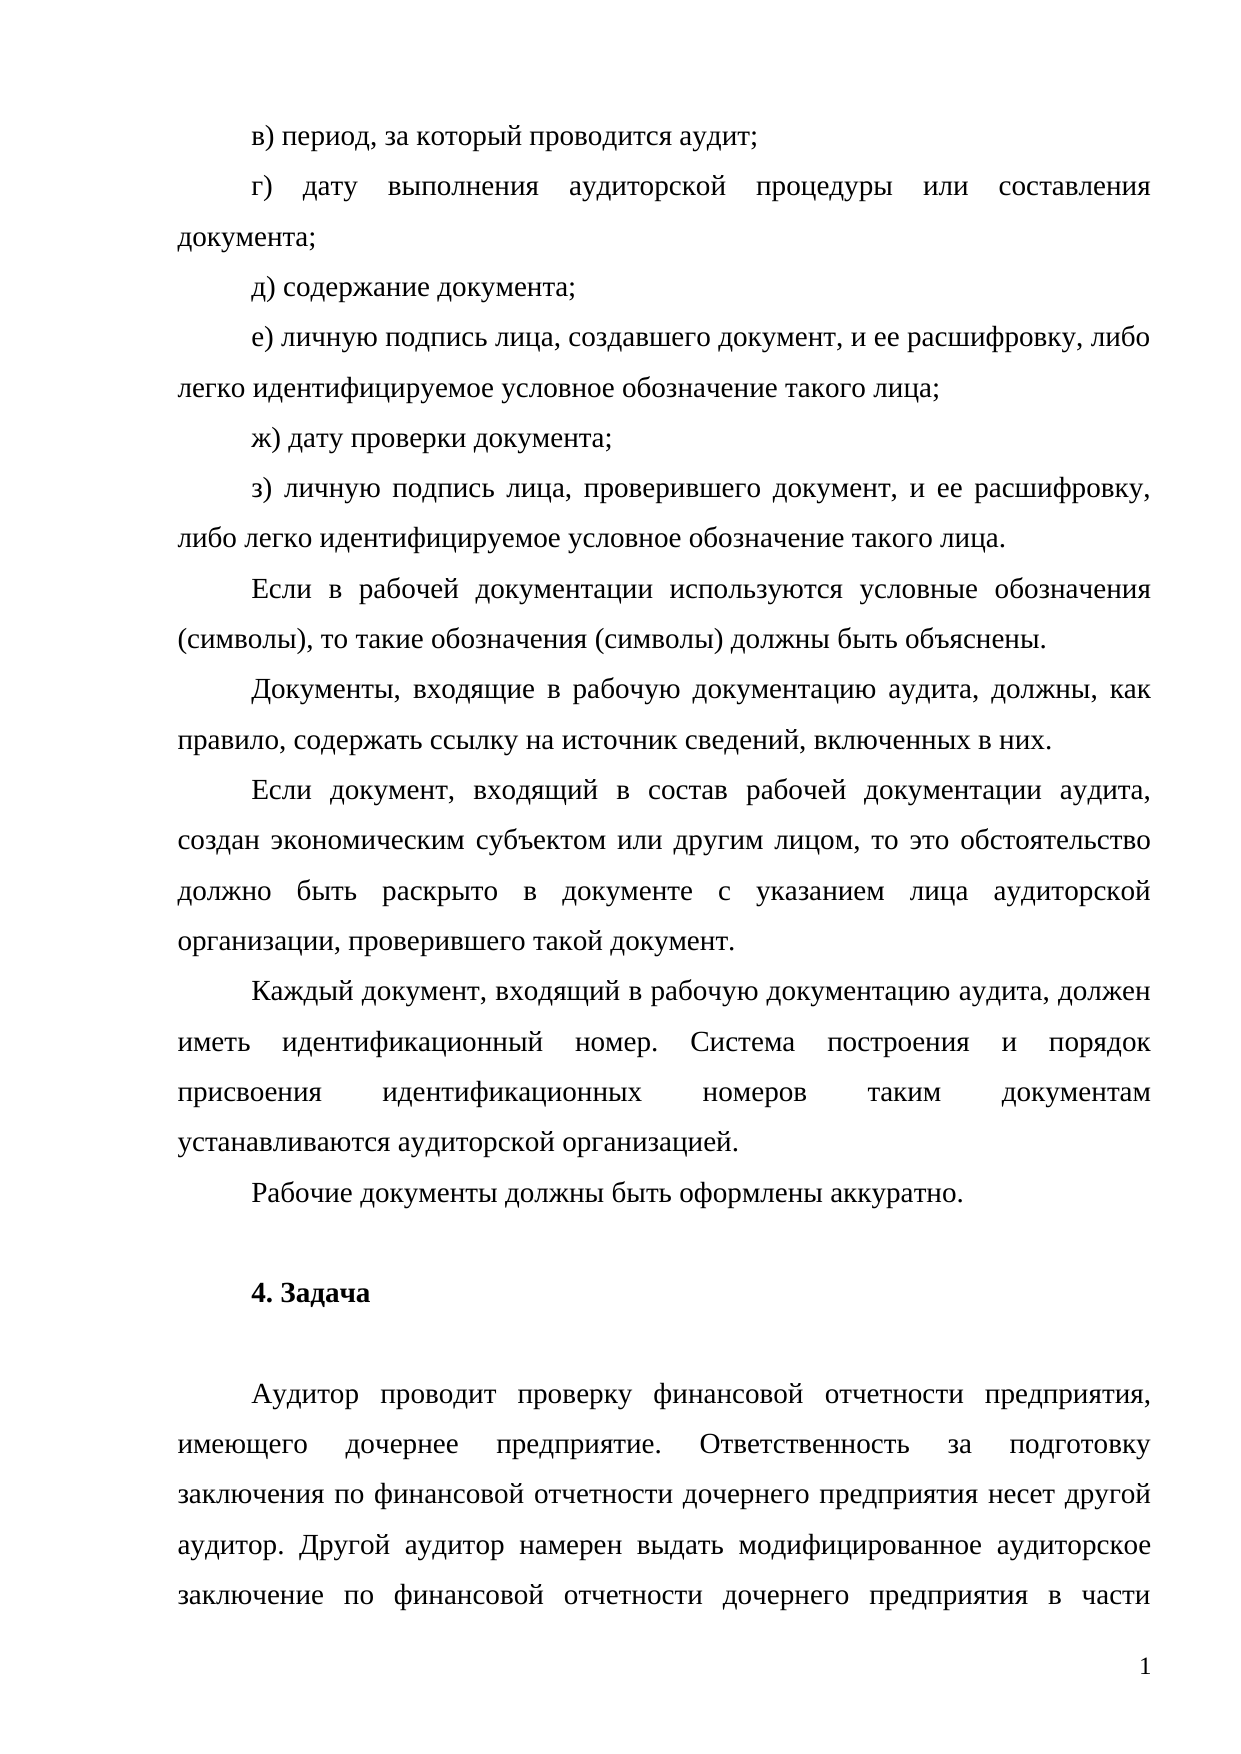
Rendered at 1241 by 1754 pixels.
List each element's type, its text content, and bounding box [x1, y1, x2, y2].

text г) дату выполнения аудиторской процедуры или составления документа; [177, 168, 1152, 252]
text Документы, входящие в рабочую документацию аудита, должны, как правило, содержать ссылку на источник сведений, включенных в них. [177, 672, 1152, 755]
text Если в рабочей документации используются условные обозначения (символы), то такие обозначения (символы) должны быть объяснены. [177, 571, 1152, 655]
text ж) дату проверки документа; [177, 420, 1152, 453]
text 4. Задача [177, 1275, 1152, 1309]
text Если документ, входящий в состав рабочей документации аудита, создан экономическим субъектом или другим лицом, то это обстоятельство должно быть раскрыто в документе с указанием лица аудиторской организации, проверившего такой документ. [177, 772, 1152, 957]
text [177, 1376, 1152, 1611]
text з) личную подпись лица, проверившего документ, и ее расшифровку, либо легко идентифицируемое условное обозначение такого лица. [177, 470, 1152, 554]
text Рабочие документы должны быть оформлены аккуратно. [177, 1175, 1152, 1208]
text в) период, за который проводится аудит; [177, 118, 1152, 152]
text е) личную подпись лица, создавшего документ, и ее расшифровку, либо легко идентифицируемое условное обозначение такого лица; [177, 319, 1152, 403]
text Каждый документ, входящий в рабочую документацию аудита, должен иметь идентификационный номер. Система построения и порядок присвоения идентификационных номеров таким документам устанавливаются аудиторской организацией. [177, 973, 1152, 1158]
text д) содержание документа; [177, 269, 1152, 303]
